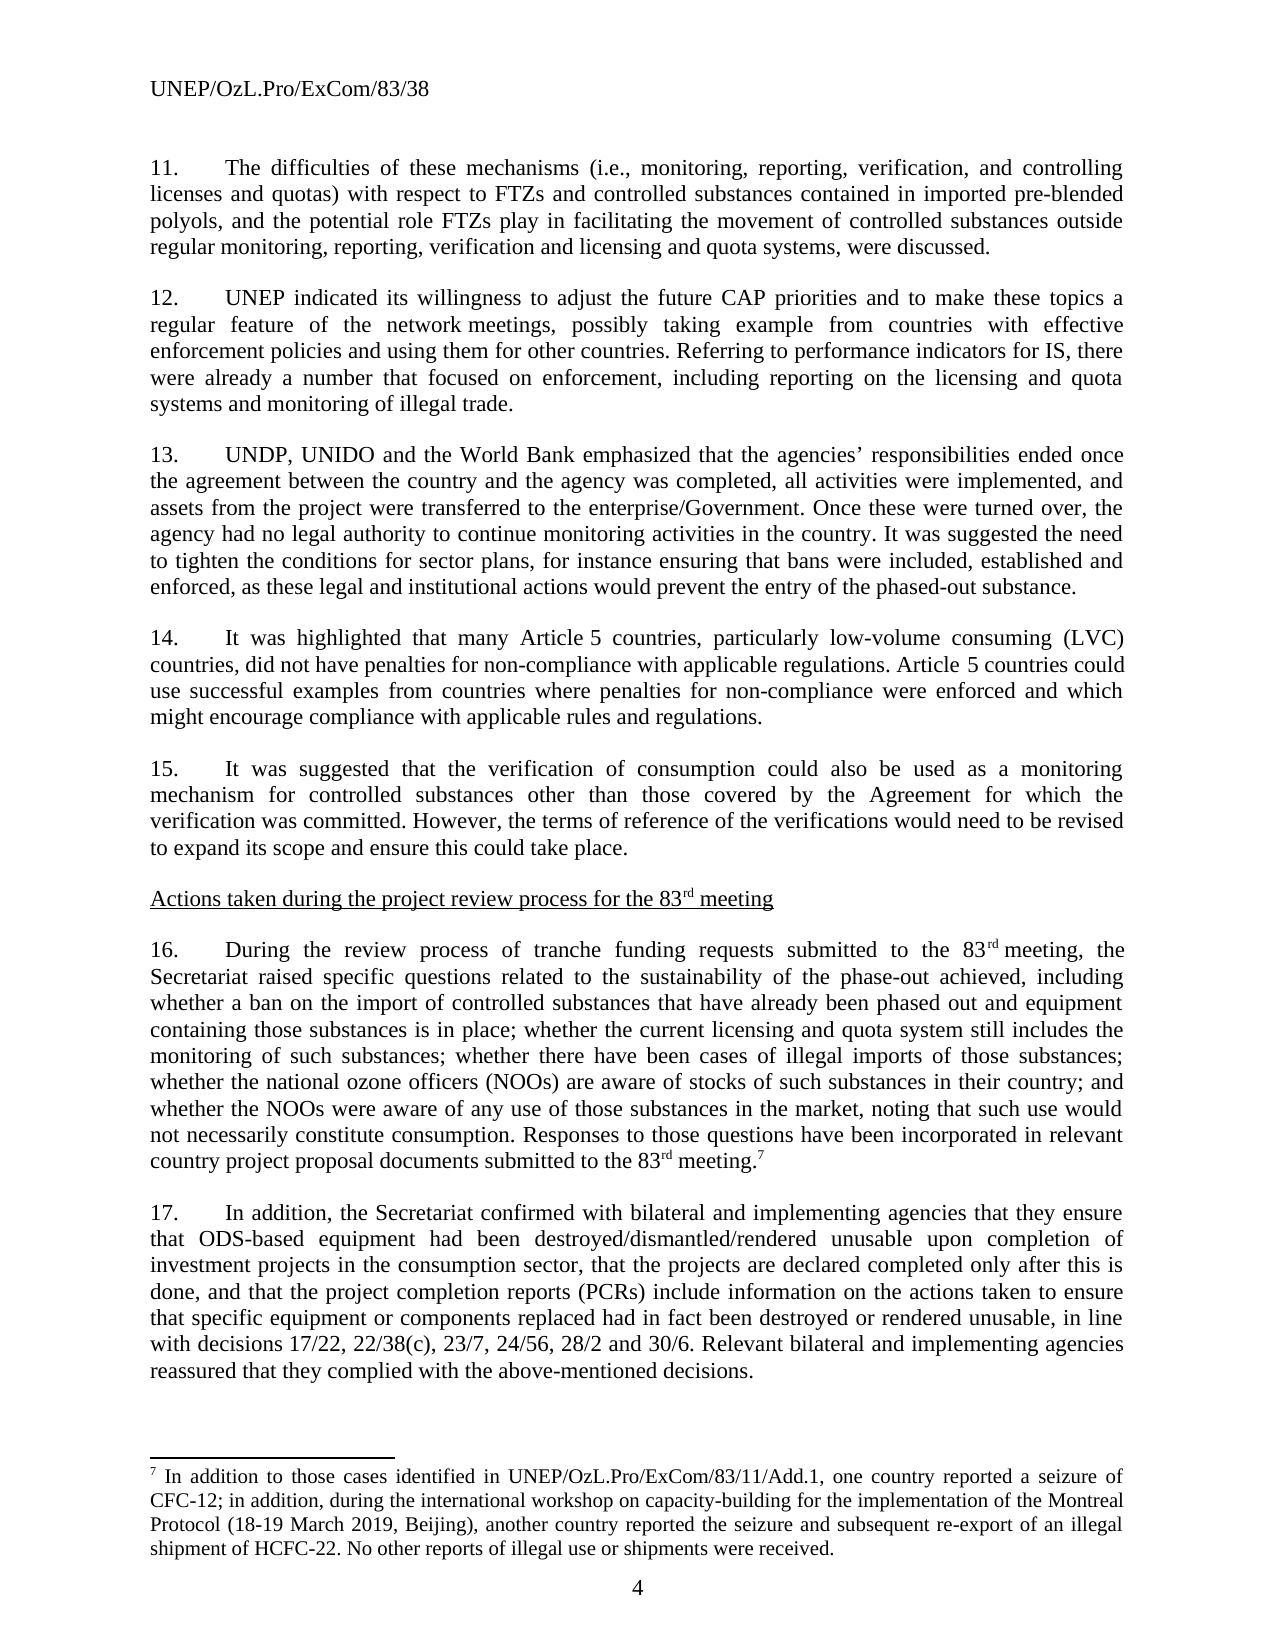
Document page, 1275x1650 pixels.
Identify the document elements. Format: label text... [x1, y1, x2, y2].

subtitle In addition, the Secretariat confirmed with bilateral and implementing agencies that they ensure that ODS-based equipment had been destroyed/dismantled/rendered unusable upon completion of investment projects in the consumption sector, that the projects are declared completed only after this is done, and that the project completion reports (PCRs) include information on the actions taken to ensure that specific equipment or components replaced had in fact been destroyed or rendered unusable, in line with decisions 17/22, 22/38(c), 23/7, 24/56, 28/2 and 30/6. Relevant bilateral and implementing agencies reassured that they complied with the above-mentioned decisions. [150, 1199, 1125, 1383]
subtitle During the review process of tranche funding requests submitted to the 83rd meeting, the Secretariat raised specific questions related to the sustainability of the phase-out achieved, including whether a ban on the import of controlled substances that have already been phased out and equipment containing those substances is in place; whether the current licensing and quota system still includes the monitoring of such substances; whether there have been cases of illegal imports of those substances; whether the national ozone officers (NOOs) are aware of stocks of such substances in their country; and whether the NOOs were aware of any use of those substances in the market, noting that such use would not necessarily constitute consumption. Responses to those questions have been incorporated in relevant country project proposal documents submitted to the 83rd meeting. [150, 937, 1125, 1174]
subtitle UNEP indicated its willingness to adjust the future CAP priorities and to make these topics a regular feature of the network meetings, possibly taking example from countries with effective enforcement policies and using them for other countries. Referring to performance indicators for IS, there were already a number that focused on enforcement, including reporting on the licensing and quota systems and monitoring of illegal trade. [150, 284, 1125, 416]
subtitle It was highlighted that many Article 5 countries, particularly low-volume consuming (LVC) countries, did not have penalties for non-compliance with applicable regulations. Article 5 countries could use successful examples from countries where penalties for non-compliance were enforced and which might encourage compliance with applicable rules and regulations. [150, 624, 1125, 730]
subtitle UNDP, UNIDO and the World Bank emphasized that the agencies’ responsibilities ended once the agreement between the country and the agency was completed, all activities were implemented, and assets from the project were transferred to the enterprise/Government. Once these were turned over, the agency had no legal authority to continue monitoring activities in the country. It was suggested the need to tighten the conditions for sector plans, for instance ensuring that bans were included, established and enforced, as these legal and institutional actions would prevent the entry of the phased-out substance. [150, 441, 1125, 599]
subtitle The difficulties of these mechanisms (i.e., monitoring, reporting, verification, and controlling licenses and quotas) with respect to FTZs and controlled substances contained in imported pre-blended polyols, and the potential role FTZs play in facilitating the movement of controlled substances outside regular monitoring, reporting, verification and licensing and quota systems, were discussed. [150, 154, 1125, 259]
subtitle Actions taken during the project review process for the 83rd meeting [150, 885, 1125, 912]
subtitle It was suggested that the verification of consumption could also be used as a monitoring mechanism for controlled substances other than those covered by the Agreement for which the verification was committed. However, the terms of reference of the verifications would need to be revised to expand its scope and ensure this could take place. [150, 755, 1125, 860]
